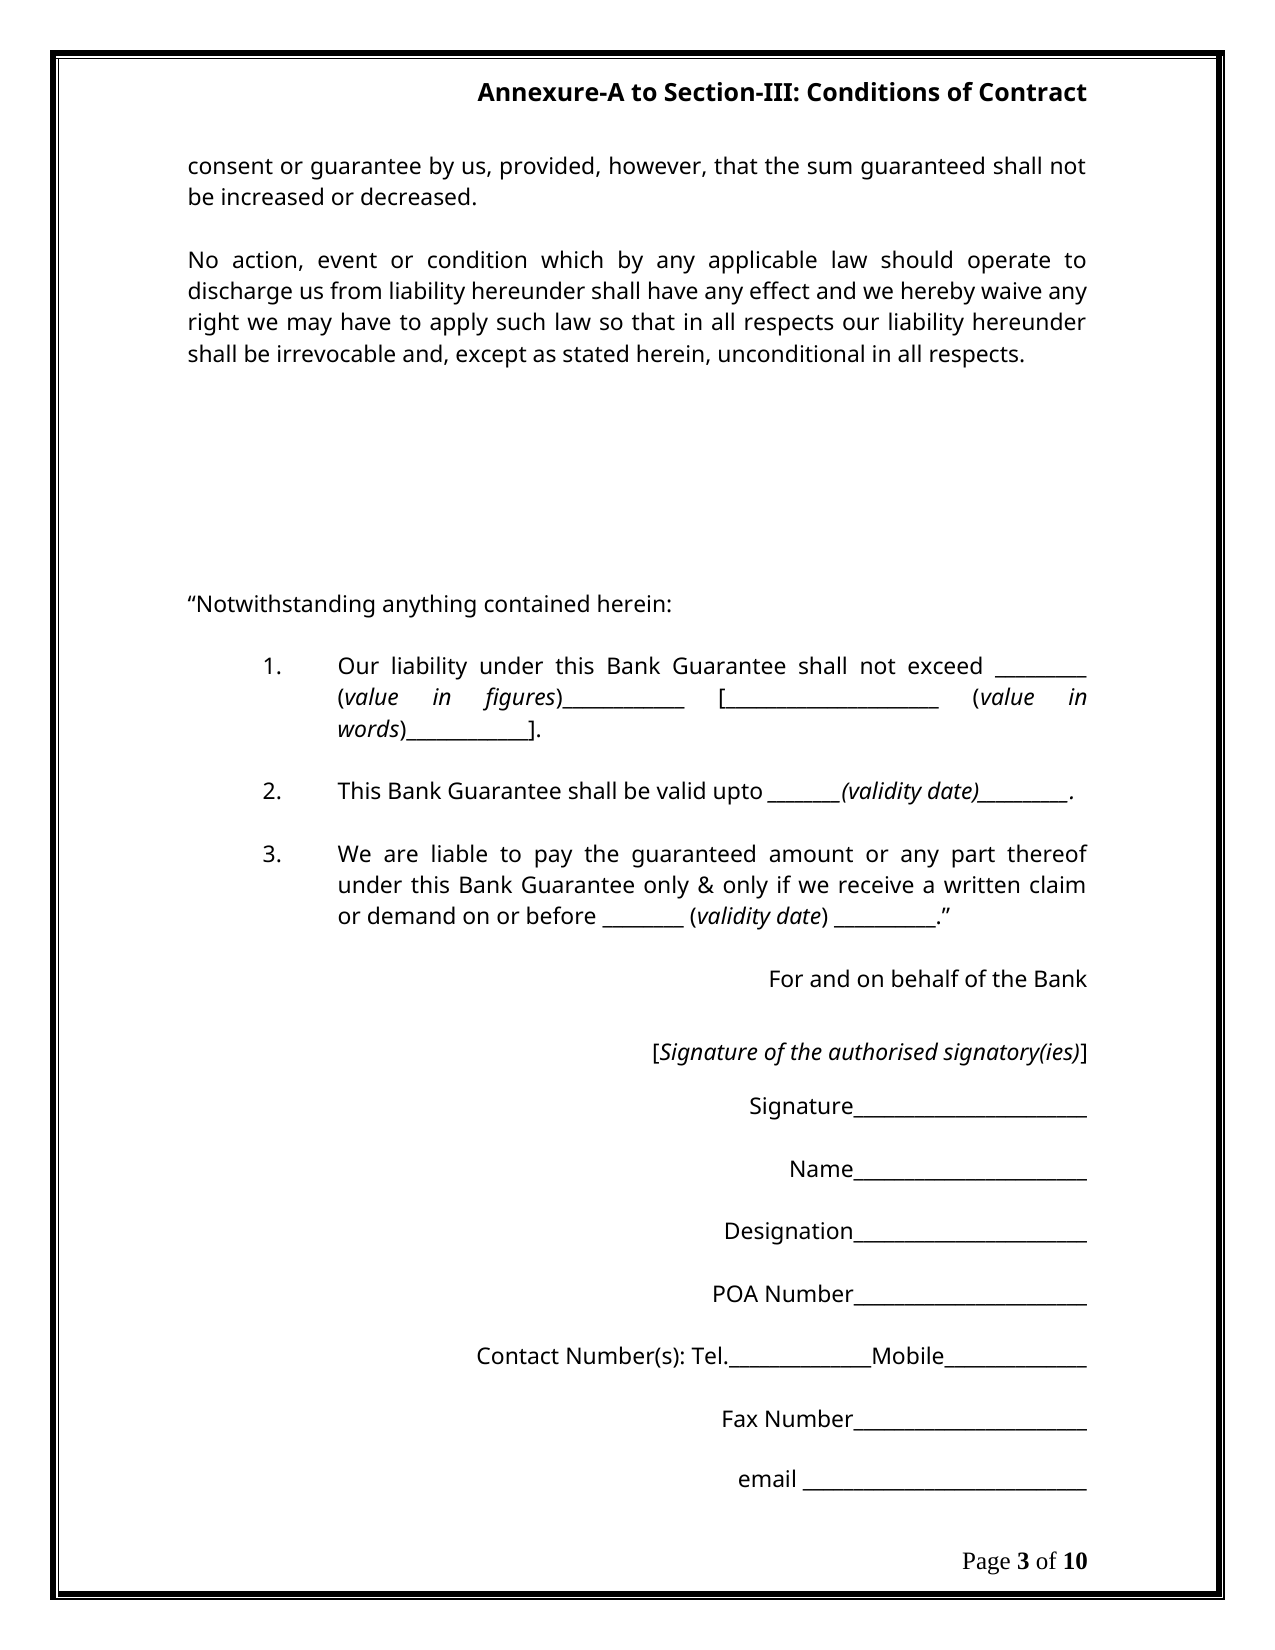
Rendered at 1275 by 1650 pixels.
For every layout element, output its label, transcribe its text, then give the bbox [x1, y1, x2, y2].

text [187, 1340, 1087, 1372]
text 1. Our liability under this Bank Guarantee shall not exceed _________ (value in figures)____________ [_____________________ (value in words)____________]. [262, 650, 1087, 744]
text No action, event or condition which by any applicable law should operate to discharge us from liability hereunder shall have any effect and we hereby waive any right we may have to apply such law so that in all respects our liability hereunder shall be irrevocable and, except as stated herein, unconditional in all respects. [187, 244, 1087, 369]
text 3. We are liable to pay the guaranteed amount or any part thereof under this Bank Guarantee only & only if we receive a written claim or demand on or before ________ (validity date) __________.” [262, 837, 1087, 931]
text 2. This Bank Guarantee shall be valid upto ________(validity date)__________. [262, 775, 1087, 806]
text Fax Number_______________________ [187, 1403, 1087, 1434]
text email ____________________________ [187, 1463, 1087, 1494]
text POA Number_______________________ [187, 1278, 1087, 1309]
text “Notwithstanding anything contained herein: [187, 587, 1087, 619]
text Name_______________________ [187, 1153, 1087, 1184]
text Designation_______________________ [187, 1215, 1087, 1247]
text Signature_______________________ [187, 1090, 1087, 1122]
text For and on behalf of the Bank [187, 962, 1087, 994]
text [187, 150, 1087, 212]
text [Signature of the authorised signatory(ies)] [187, 1025, 1087, 1067]
